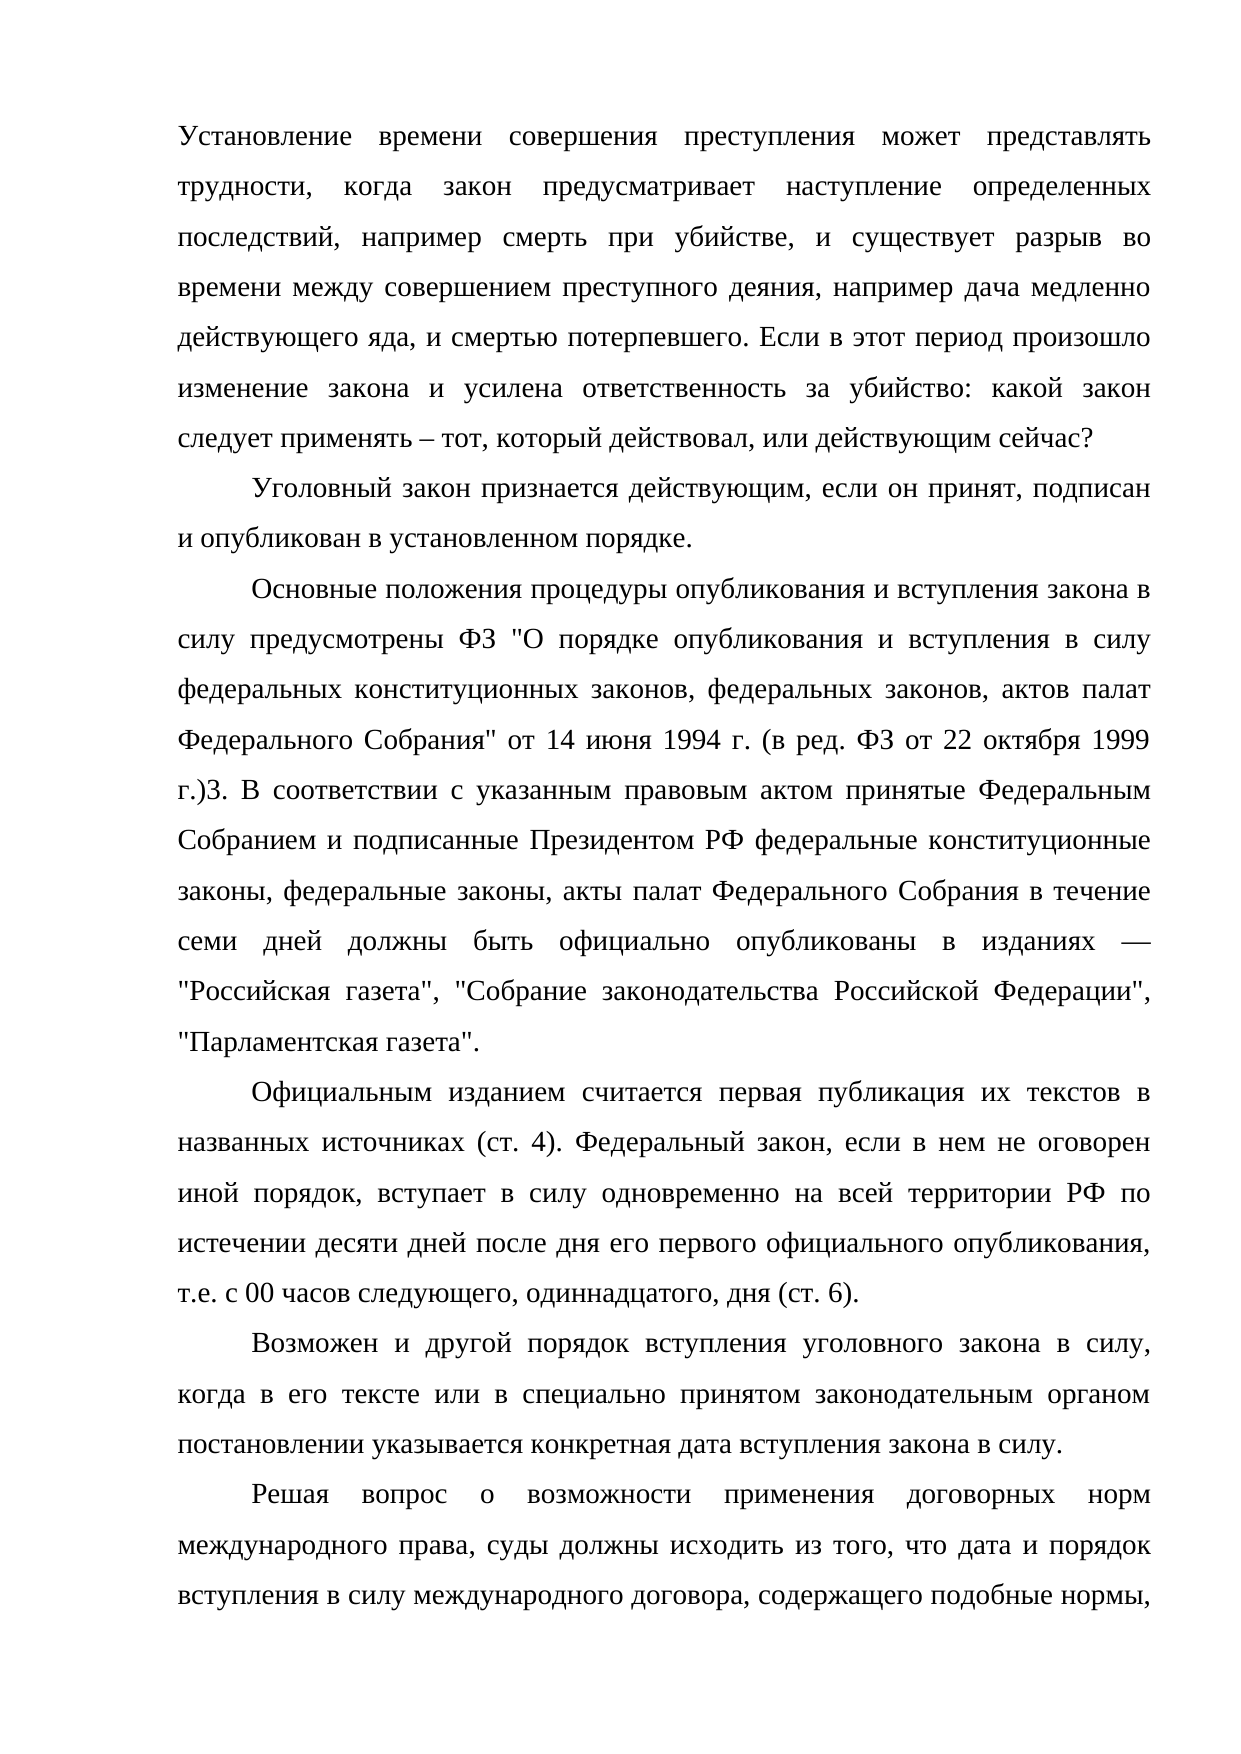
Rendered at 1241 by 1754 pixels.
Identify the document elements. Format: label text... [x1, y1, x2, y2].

text Возможен и другой порядок вступления уголовного закона в силу, когда в его тексте или в специально принятом законодательным органом постановлении указывается конкретная дата вступления закона в силу. [177, 1326, 1152, 1460]
text Основные положения процедуры опубликования и вступления закона в силу предусмотрены ФЗ "О порядке опубликования и вступления в силу федеральных конституционных законов, федеральных законов, актов палат Федерального Собрания" от 14 июня . (в ред. ФЗ от 22 октября .)3. В соответствии с указанным правовым актом принятые Федеральным Собранием и подписанные Президентом РФ федеральные конституционные законы, федеральные законы, акты палат Федерального Собрания в течение семи дней должны быть официально опубликованы в изданиях — "Российская газета", "Собрание законодательства Российской Федерации", "Парламентская газета". [177, 571, 1152, 1057]
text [177, 118, 1152, 453]
text Официальным изданием считается первая публикация их текстов в названных источниках (ст. 4). Федеральный закон, если в нем не оговорен иной порядок, вступает в силу одновременно на всей территории РФ по истечении десяти дней после дня его первого официального опубликования, т.е. с 00 часов следующего, одиннадцатого, дня (ст. 6). [177, 1074, 1152, 1309]
text Уголовный закон признается действующим, если он принят, подписан и опубликован в установленном порядке. [177, 470, 1152, 554]
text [177, 1477, 1152, 1611]
